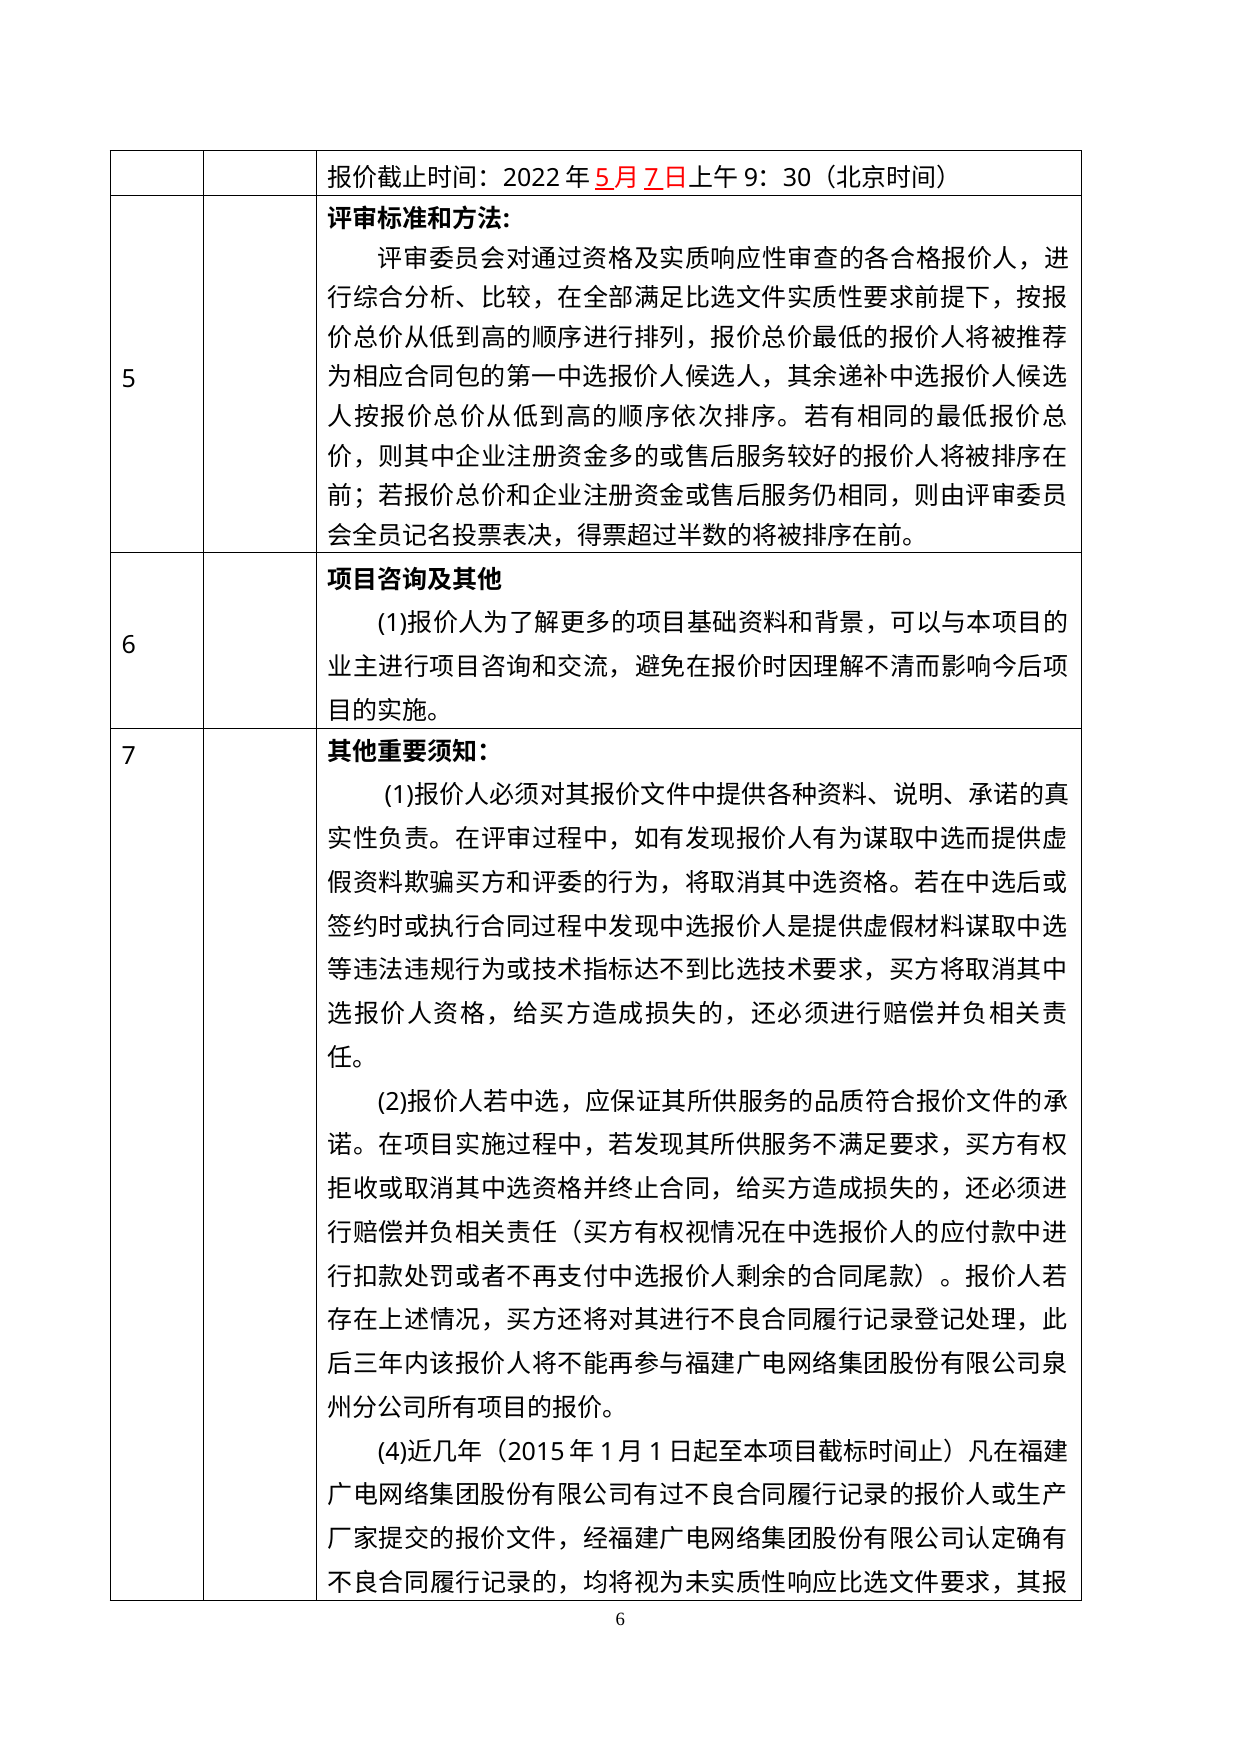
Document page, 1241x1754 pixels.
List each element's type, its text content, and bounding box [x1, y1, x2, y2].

table_cell [204, 729, 316, 1600]
table_cell 4 [111, 151, 203, 195]
table_cell 项目咨询及其他 (1)报价人为了解更多的项目基础资料和背景，可以与本项目的业主进行项目咨询和交流，避免在报价时因理解不清而影响今后项目的实施。 [317, 553, 1081, 728]
table_cell [204, 151, 316, 195]
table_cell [317, 729, 1081, 1600]
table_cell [317, 151, 1081, 195]
table_cell [204, 553, 316, 728]
table_cell 评审标准和方法: 评审委员会对通过资格及实质响应性审查的各合格报价人，进行综合分析、比较，在全部满足比选文件实质性要求前提下，按报价总价从低到高的顺序进行排列，报价总价最低的报价人将被推荐为相应合同包的第一中选报价人候选人，其余递补中选报价人候选人按报价总价从低到高的顺序依次排序。若有相同的最低报价总价，则其中企业注册资金多的或售后服务较好的报价人将被排序在前；若报价总价和企业注册资金或售后服务仍相同，则由评审委员会全员记名投票表决，得票超过半数的将被排序在前。 [317, 196, 1081, 552]
table_cell [204, 196, 316, 552]
table_cell 6 [111, 553, 203, 728]
table_cell 7 [111, 729, 203, 1600]
table_cell 5 [111, 196, 203, 552]
